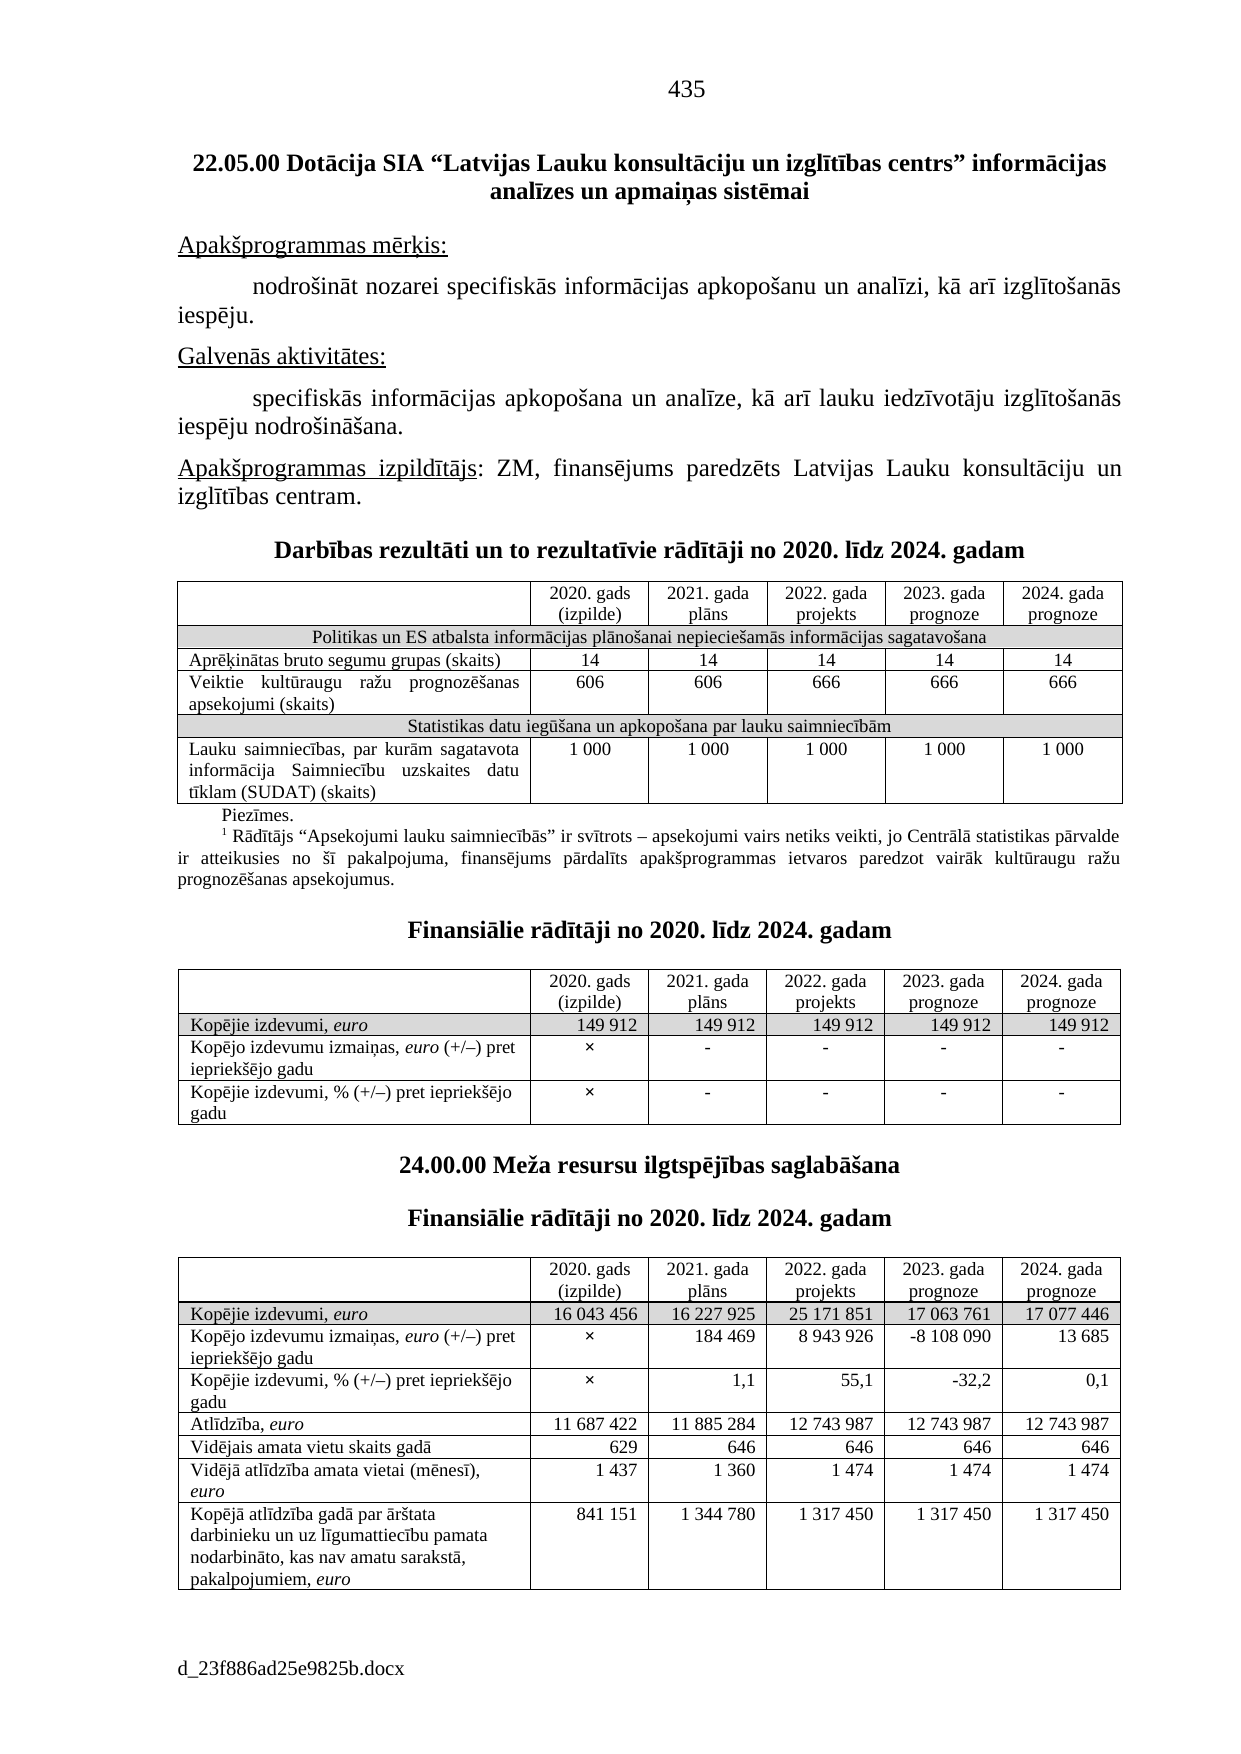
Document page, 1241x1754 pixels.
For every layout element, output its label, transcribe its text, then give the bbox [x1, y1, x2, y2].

table_cell × [531, 1369, 648, 1412]
table_cell 55,1 [767, 1369, 884, 1412]
table_cell 14 [1004, 649, 1122, 670]
table_cell - [1003, 1081, 1120, 1124]
text 1 Rādītājs “Apsekojumi lauku saimniecībās” ir svītrots – apsekojumi vairs netiks veikti, jo Centrālā statistikas pārvalde ir atteikusies no šī pakalpojuma, finansējums pārdalīts apakšprogrammas ietvaros paredzot vairāk kultūraugu ražu prognozēšanas apsekojumus. [177, 825, 1122, 890]
text Galvenās aktivitātes: [177, 341, 1122, 370]
text 24.00.00 Meža resursu ilgtspējības saglabāšana [177, 1150, 1122, 1178]
table_header 2020. gads (izpilde) [531, 1258, 648, 1301]
table_cell 1 000 [1004, 738, 1122, 802]
table_header 2022. gada projekts [767, 970, 884, 1013]
table_cell 12 743 987 [767, 1413, 884, 1435]
text Finansiālie rādītāji no 2020. līdz 2024. gadam [177, 915, 1122, 943]
table_cell Vidējā atlīdzība amata vietai (mēnesī), euro [179, 1459, 530, 1502]
table_cell Aprēķinātas bruto segumu grupas (skaits) [178, 649, 530, 670]
table_cell 16 227 925 [649, 1303, 766, 1324]
text Piezīmes. [177, 804, 1122, 825]
table_header 2023. gada prognoze [885, 970, 1002, 1013]
table_header 2024. gada prognoze [1004, 582, 1122, 625]
table_header 2021. gada plāns [649, 582, 767, 625]
table_cell 149 912 [649, 1014, 766, 1035]
table_cell 1 000 [531, 738, 648, 802]
table_header [178, 582, 530, 625]
table_cell 14 [768, 649, 885, 670]
table_cell Statistikas datu iegūšana un apkopošana par lauku saimniecībām [178, 715, 1122, 737]
table_cell 14 [531, 649, 648, 670]
table_cell Kopējie izdevumi, % (+/–) pret iepriekšējo gadu [179, 1369, 530, 1412]
table_cell - [885, 1036, 1002, 1079]
table_cell 646 [649, 1436, 766, 1457]
table_cell 149 912 [885, 1014, 1002, 1035]
table_header 2024. gada prognoze [1003, 970, 1120, 1013]
table_cell -8 108 090 [885, 1325, 1002, 1368]
table_cell - [767, 1081, 884, 1124]
table_header 2020. gads (izpilde) [531, 582, 648, 625]
table_header 2022. gada projekts [767, 1258, 884, 1301]
text Finansiālie rādītāji no 2020. līdz 2024. gadam [177, 1203, 1122, 1232]
table_header 2022. gada projekts [768, 582, 885, 625]
table_header [179, 970, 530, 1013]
table_header 2024. gada prognoze [1003, 1258, 1120, 1301]
table_cell 0,1 [1003, 1369, 1120, 1412]
table_cell 606 [531, 671, 648, 714]
table_cell 629 [531, 1436, 648, 1457]
table_cell 1,1 [649, 1369, 766, 1412]
table_cell 149 912 [1003, 1014, 1120, 1035]
table_cell × [531, 1036, 648, 1079]
table_cell Kopējo izdevumu izmaiņas, euro (+/–) pret iepriekšējo gadu [179, 1325, 530, 1368]
table_cell 666 [768, 671, 885, 714]
table_cell 1 474 [767, 1459, 884, 1502]
table_cell 1 000 [768, 738, 885, 802]
table_cell 1 000 [649, 738, 767, 802]
table_cell 25 171 851 [767, 1303, 884, 1324]
table_cell × [531, 1081, 648, 1124]
table_cell Atlīdzība, euro [179, 1413, 530, 1435]
table_cell 666 [886, 671, 1003, 714]
table_cell 17 063 761 [885, 1303, 1002, 1324]
table_cell 149 912 [531, 1014, 648, 1035]
table_cell Kopējie izdevumi, euro [179, 1014, 530, 1035]
table_cell 8 943 926 [767, 1325, 884, 1368]
text Apakšprogrammas izpildītājs: ZM, finansējums paredzēts Latvijas Lauku konsultāciju un izglītības centram. [177, 453, 1122, 510]
table_cell 16 043 456 [531, 1303, 648, 1324]
table_cell 149 912 [767, 1014, 884, 1035]
table_cell 11 687 422 [531, 1413, 648, 1435]
table_cell 13 685 [1003, 1325, 1120, 1368]
table_cell Kopējā atlīdzība gadā par ārštata darbinieku un uz līgumattiecību pamata nodarbināto, kas nav amatu sarakstā, pakalpojumiem, euro [179, 1503, 530, 1589]
table_cell 14 [886, 649, 1003, 670]
table_cell 646 [1003, 1436, 1120, 1457]
table_header 2023. gada prognoze [886, 582, 1003, 625]
table_cell 1 344 780 [649, 1503, 766, 1589]
table_cell Kopējie izdevumi, euro [179, 1303, 530, 1324]
table_cell - [649, 1036, 766, 1079]
table_cell 646 [885, 1436, 1002, 1457]
table_cell 1 360 [649, 1459, 766, 1502]
table_cell 646 [767, 1436, 884, 1457]
table_cell - [767, 1036, 884, 1079]
table_header 2021. gada plāns [649, 1258, 766, 1301]
table_cell Veiktie kultūraugu ražu prognozēšanas apsekojumi (skaits) [178, 671, 530, 714]
table_cell 11 885 284 [649, 1413, 766, 1435]
table_cell 1 317 450 [767, 1503, 884, 1589]
table_header 2023. gada prognoze [885, 1258, 1002, 1301]
table_cell Lauku saimniecības, par kurām sagatavota informācija Saimniecību uzskaites datu tīklam (SUDAT) (skaits) [178, 738, 530, 802]
table_cell 12 743 987 [1003, 1413, 1120, 1435]
table_cell - [1003, 1036, 1120, 1079]
table_cell -32,2 [885, 1369, 1002, 1412]
table_cell 1 317 450 [885, 1503, 1002, 1589]
table_cell Kopējie izdevumi, % (+/–) pret iepriekšējo gadu [179, 1081, 530, 1124]
table_cell 1 000 [886, 738, 1003, 802]
table_cell Vidējais amata vietu skaits gadā [179, 1436, 530, 1457]
table_cell 12 743 987 [885, 1413, 1002, 1435]
table_cell 14 [649, 649, 767, 670]
table_cell × [531, 1325, 648, 1368]
text Apakšprogrammas mērķis: [177, 230, 1122, 259]
table_cell 1 474 [1003, 1459, 1120, 1502]
table_cell Kopējo izdevumu izmaiņas, euro (+/–) pret iepriekšējo gadu [179, 1036, 530, 1079]
table_header 2020. gads (izpilde) [531, 970, 648, 1013]
table_cell 1 437 [531, 1459, 648, 1502]
table_cell 1 317 450 [1003, 1503, 1120, 1589]
table_cell 666 [1004, 671, 1122, 714]
table_header [179, 1258, 530, 1301]
table_cell Politikas un ES atbalsta informācijas plānošanai nepieciešamās informācijas sagatavošana [178, 626, 1122, 647]
table_cell 184 469 [649, 1325, 766, 1368]
text specifiskās informācijas apkopošana un analīze, kā arī lauku iedzīvotāju izglītošanās iespēju nodrošināšana. [177, 383, 1122, 440]
table_cell 1 474 [885, 1459, 1002, 1502]
text 22.05.00 Dotācija SIA “Latvijas Lauku konsultāciju un izglītības centrs” informācijas analīzes un apmaiņas sistēmai [177, 148, 1122, 205]
table_cell 606 [649, 671, 767, 714]
table_cell 841 151 [531, 1503, 648, 1589]
text Darbības rezultāti un to rezultatīvie rādītāji no 2020. līdz 2024. gadam [177, 535, 1122, 564]
table_cell - [649, 1081, 766, 1124]
table_cell 17 077 446 [1003, 1303, 1120, 1324]
text nodrošināt nozarei specifiskās informācijas apkopošanu un analīzi, kā arī izglītošanās iespēju. [177, 271, 1122, 329]
table_header 2021. gada plāns [649, 970, 766, 1013]
table_cell - [885, 1081, 1002, 1124]
